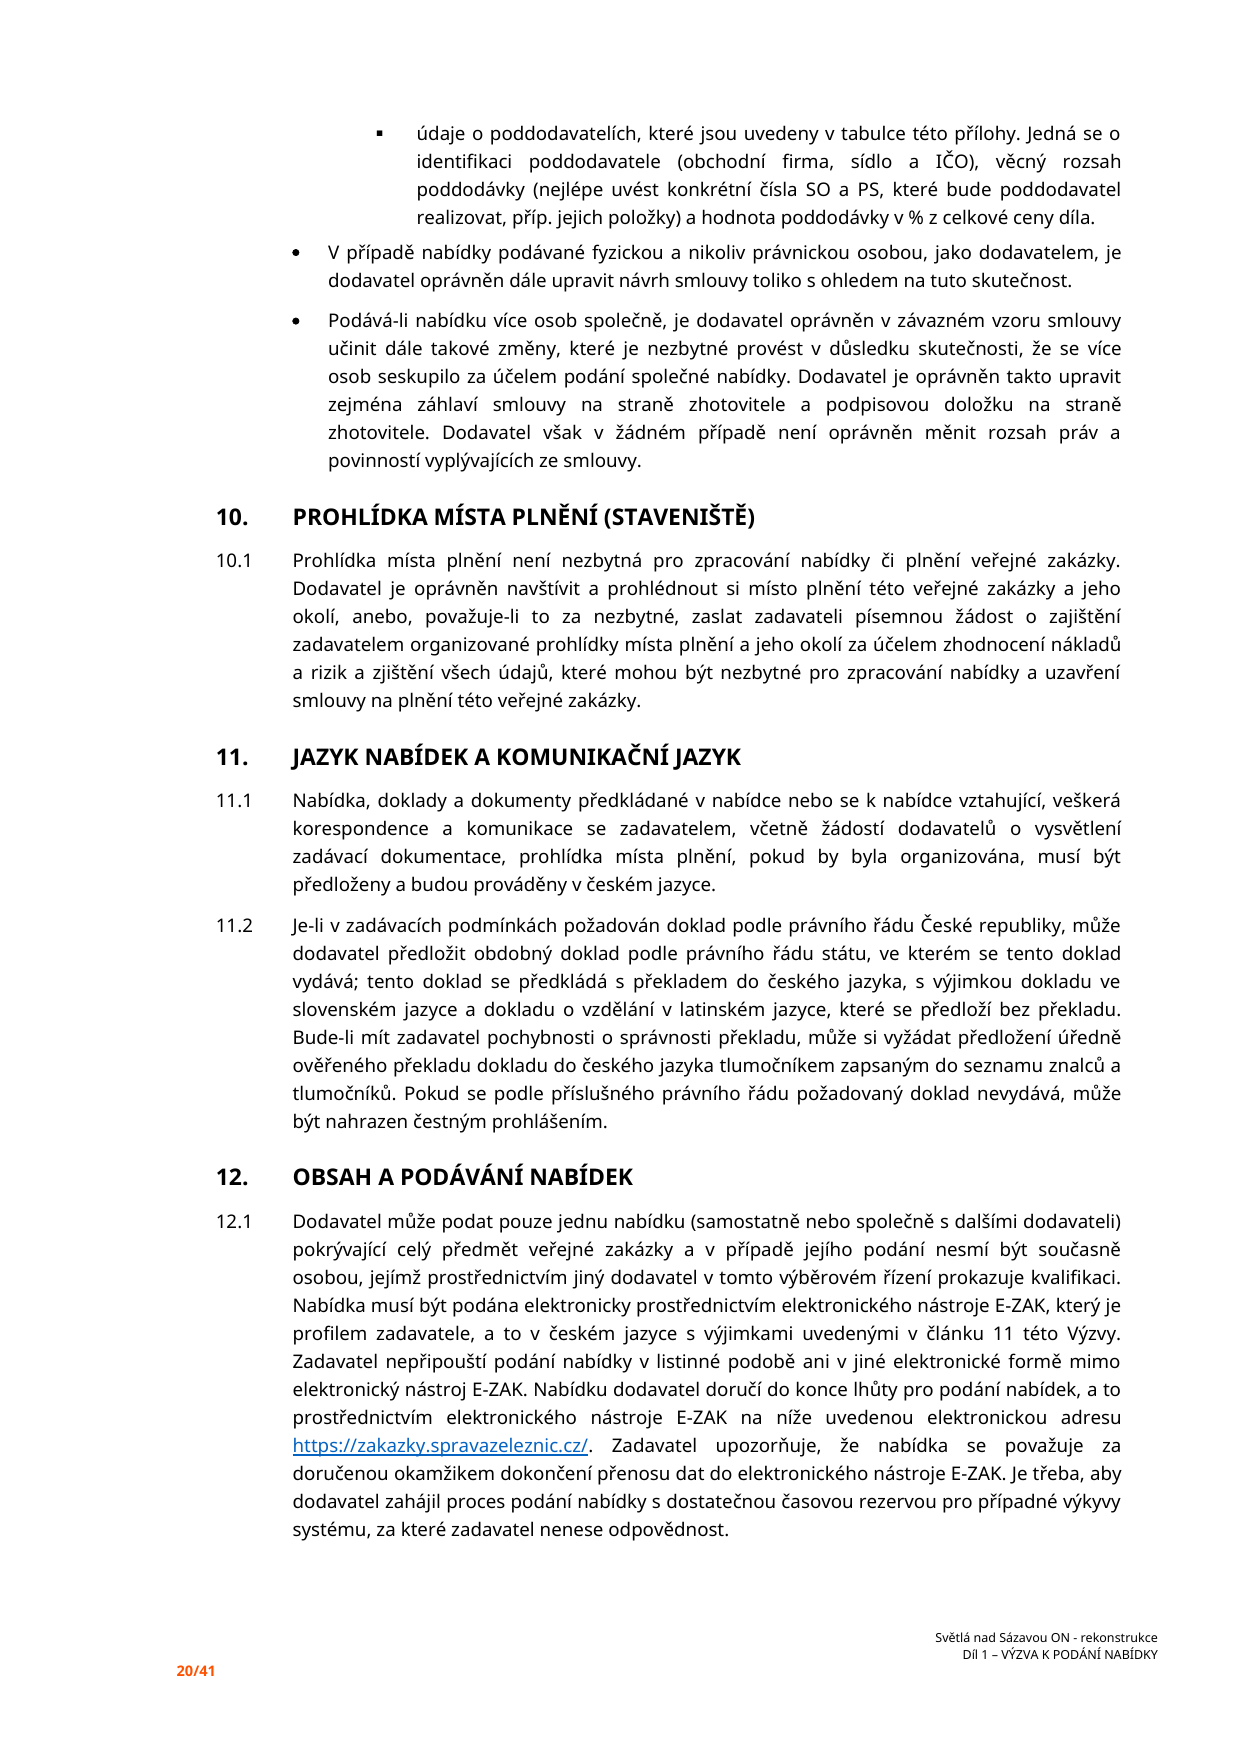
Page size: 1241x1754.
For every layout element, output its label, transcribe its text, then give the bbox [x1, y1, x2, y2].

text Prohlídka místa plnění není nezbytná pro zpracování nabídky či plnění veřejné zakázky. Dodavatel je oprávněn navštívit a prohlédnout si místo plnění této veřejné zakázky a jeho okolí, anebo, považuje-li to za nezbytné, zaslat zadavateli písemnou žádost o zajištění zadavatelem organizované prohlídky místa plnění a jeho okolí za účelem zhodnocení nákladů a rizik a zjištění všech údajů, které mohou být nezbytné pro zpracování nabídky a uzavření smlouvy na plnění této veřejné zakázky. [216, 547, 1122, 713]
text JAZYK NABÍDEK A KOMUNIKAČNÍ JAZYK [216, 741, 1122, 772]
text Nabídka, doklady a dokumenty předkládané v nabídce nebo se k nabídce vztahující, veškerá korespondence a komunikace se zadavatelem, včetně žádostí dodavatelů o vysvětlení zadávací dokumentace, prohlídka místa plnění, pokud by byla organizována, musí být předloženy a budou prováděny v českém jazyce. [216, 787, 1122, 897]
text Dodavatel může podat pouze jednu nabídku (samostatně nebo společně s dalšími dodavateli) pokrývající celý předmět veřejné zakázky a v případě jejího podání nesmí být současně osobou, jejímž prostřednictvím jiný dodavatel v tomto výběrovém řízení prokazuje kvalifikaci. Nabídka musí být podána elektronicky prostřednictvím elektronického nástroje E-ZAK, který je profilem zadavatele, a to v českém jazyce s výjimkami uvedenými v článku 11 této Výzvy. Zadavatel nepřipouští podání nabídky v listinné podobě ani v jiné elektronické formě mimo elektronický nástroj E-ZAK. Nabídku dodavatel doručí do konce lhůty pro podání nabídek, a to prostřednictvím elektronického nástroje E-ZAK na níže uvedenou elektronickou adresu https://zakazky.spravazeleznic.cz/. Zadavatel upozorňuje, že nabídka se považuje za doručenou okamžikem dokončení přenosu dat do elektronického nástroje E-ZAK. Je třeba, aby dodavatel zahájil proces podání nabídky s dostatečnou časovou rezervou pro případné výkyvy systému, za které zadavatel nenese odpovědnost. [216, 1208, 1122, 1542]
text PROHLÍDKA MÍSTA PLNĚNÍ (STAVENIŠTĚ) [216, 501, 1122, 532]
text Je-li v zadávacích podmínkách požadován doklad podle právního řádu České republiky, může dodavatel předložit obdobný doklad podle právního řádu státu, ve kterém se tento doklad vydává; tento doklad se předkládá s překladem do českého jazyka, s výjimkou dokladu ve slovenském jazyce a dokladu o vzdělání v latinském jazyce, které se předloží bez překladu. Bude-li mít zadavatel pochybnosti o správnosti překladu, může si vyžádat předložení úředně ověřeného překladu dokladu do českého jazyka tlumočníkem zapsaným do seznamu znalců a tlumočníků. Pokud se podle příslušného právního řádu požadovaný doklad nevydává, může být nahrazen čestným prohlášením. [216, 912, 1122, 1134]
text OBSAH A PODÁVÁNÍ NABÍDEK [216, 1161, 1122, 1192]
text Podává-li nabídku více osob společně, je dodavatel oprávněn v závazném vzoru smlouvy učinit dále takové změny, které je nezbytné provést v důsledku skutečnosti, že se více osob seskupilo za účelem podání společné nabídky. Dodavatel je oprávněn takto upravit zejména záhlaví smlouvy na straně zhotovitele a podpisovou doložku na straně zhotovitele. Dodavatel však v žádném případě není oprávněn měnit rozsah práv a povinností vyplývajících ze smlouvy. [292, 307, 1122, 473]
text V případě nabídky podávané fyzickou a nikoliv právnickou osobou, jako dodavatelem, je dodavatel oprávněn dále upravit návrh smlouvy toliko s ohledem na tuto skutečnost. [292, 239, 1122, 292]
text údaje o poddodavatelích, které jsou uvedeny v tabulce této přílohy. Jedná se o identifikaci poddodavatele (obchodní firma, sídlo a IČO), věcný rozsah poddodávky (nejlépe uvést konkrétní čísla SO a PS, které bude poddodavatel realizovat, příp. jejich položky) a hodnota poddodávky v % z celkové ceny díla. [375, 121, 1122, 230]
